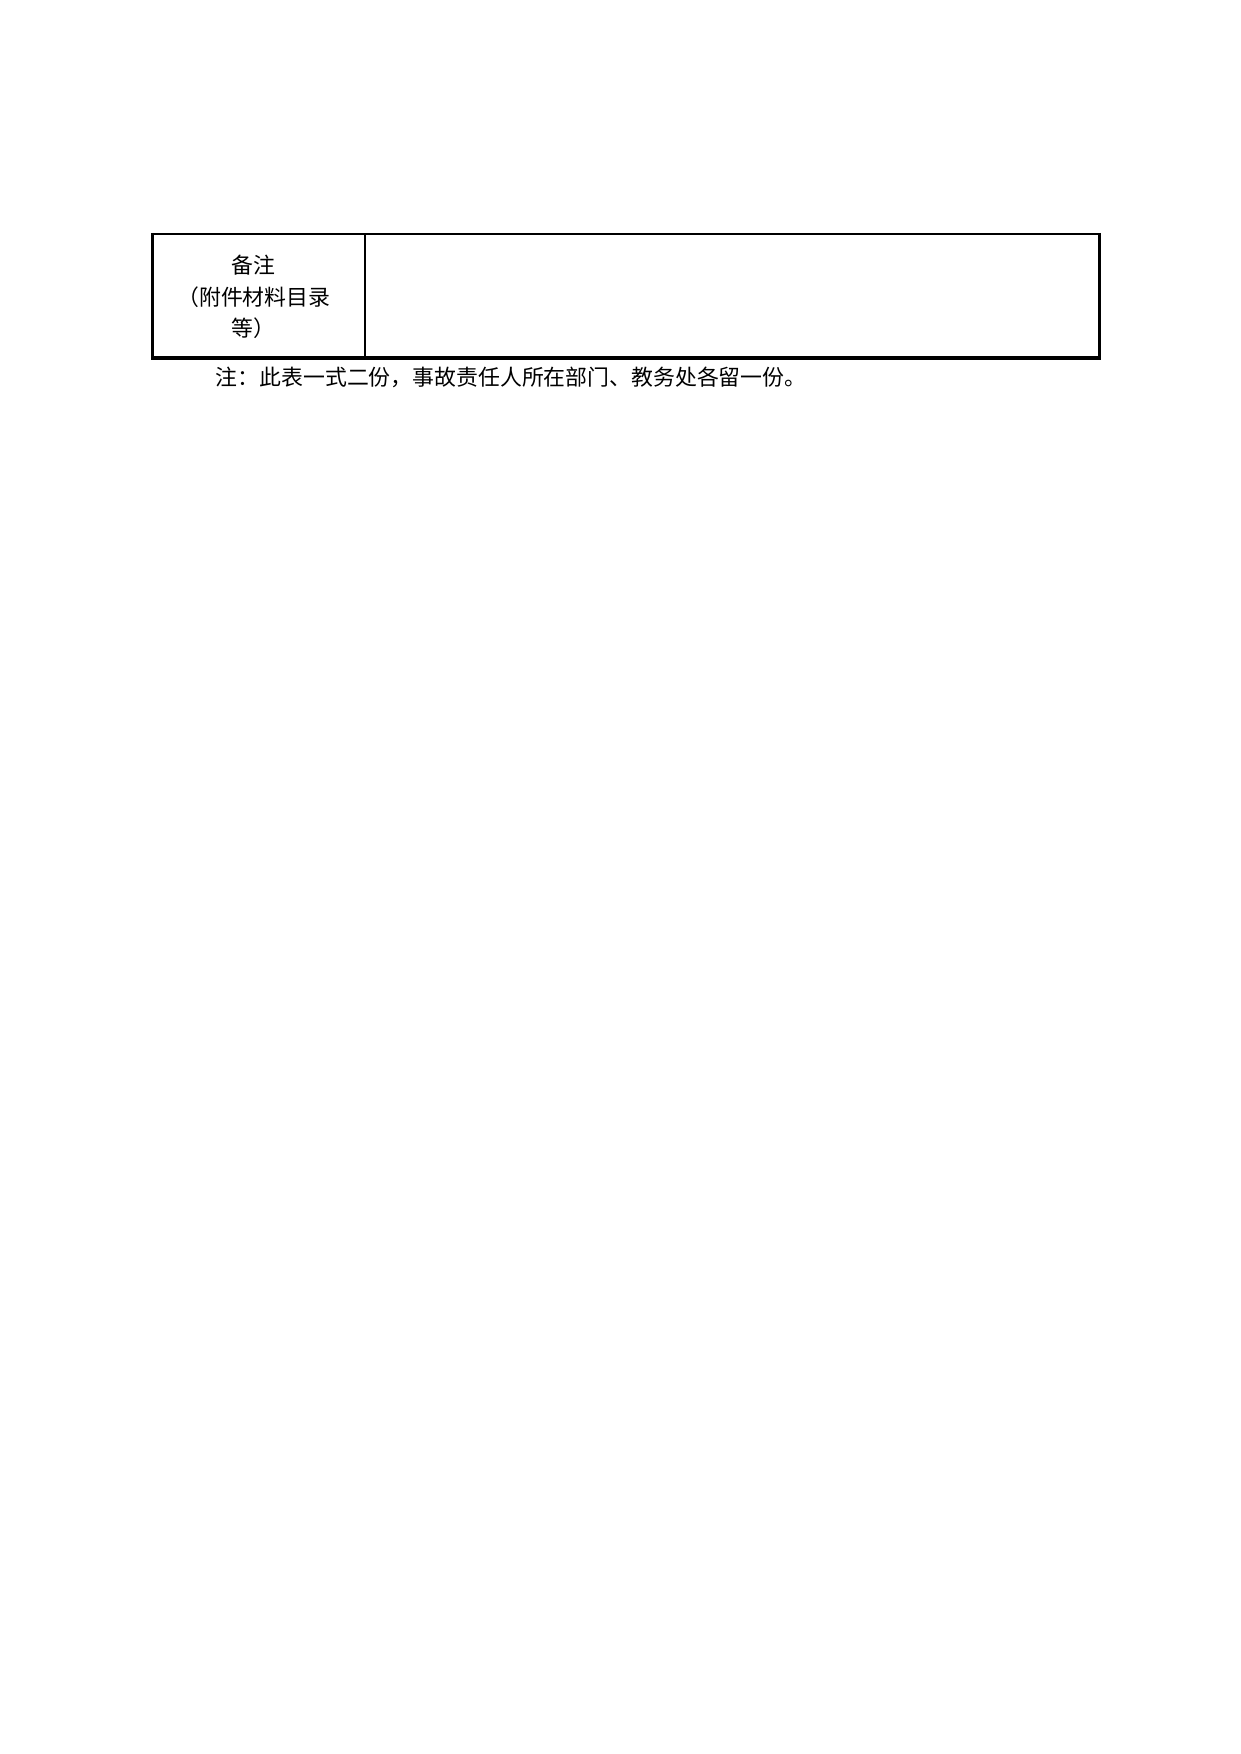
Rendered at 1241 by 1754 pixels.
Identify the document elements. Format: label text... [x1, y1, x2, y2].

table_cell [366, 235, 1098, 356]
table_cell 备注 （附件材料目录等） [154, 235, 364, 356]
text 注：此表一式二份，事故责任人所在部门、教务处各留一份。 [165, 360, 1087, 391]
